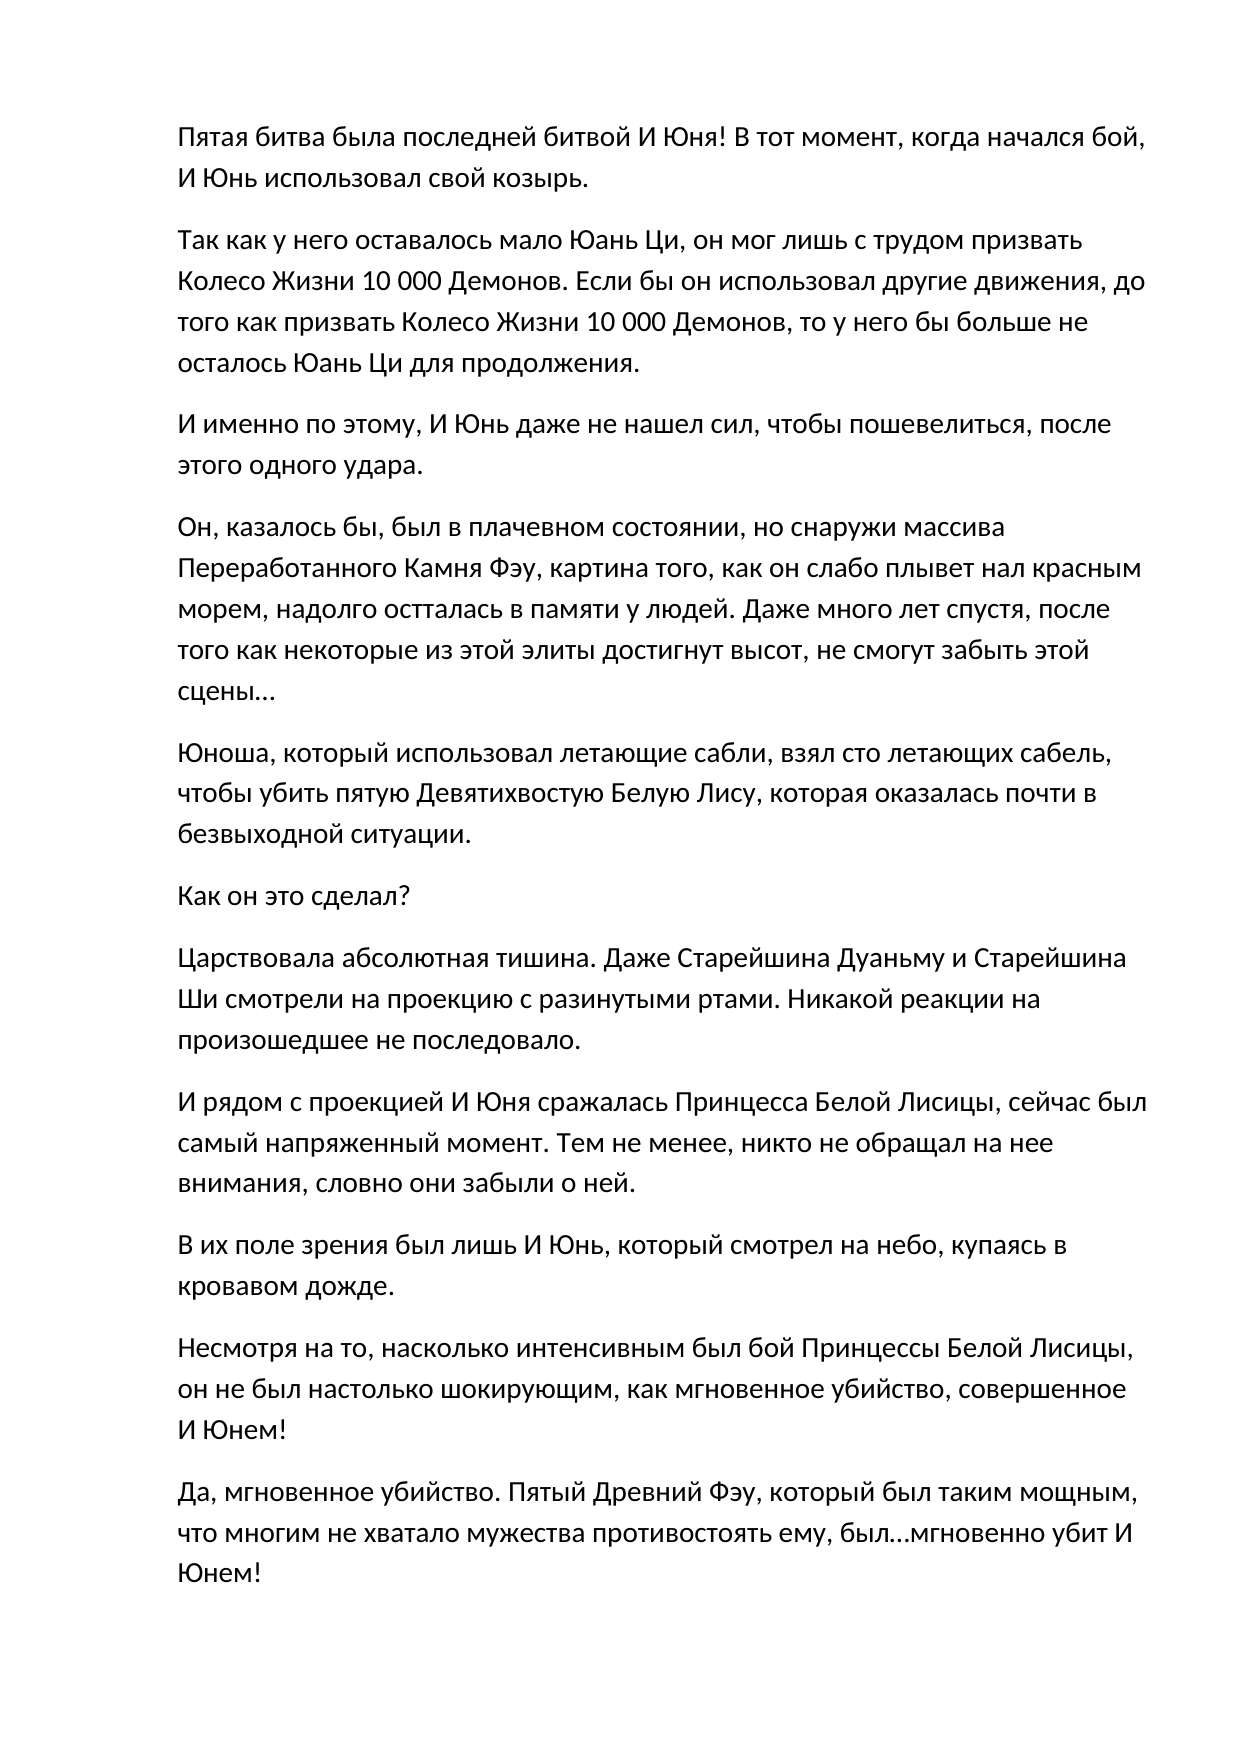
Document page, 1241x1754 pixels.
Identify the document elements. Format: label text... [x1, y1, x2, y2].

text Пятая битва была последней битвой И Юня! В тот момент, когда начался бой, И Юнь использовал свой козырь. [177, 118, 1152, 195]
text Царствовала абсолютная тишина. Даже Старейшина Дуаньму и Старейшина Ши смотрели на проекцию с разинутыми ртами. Никакой реакции на произошедшее не последовало. [177, 939, 1152, 1057]
text Он, казалось бы, был в плачевном состоянии, но снаружи массива Переработанного Камня Фэу, картина того, как он слабо плывет нал красным морем, надолго остталась в памяти у людей. Даже много лет спустя, после того как некоторые из этой элиты достигнут высот, не смогут забыть этой сцены… [177, 508, 1152, 707]
text Юноша, который использовал летающие сабли, взял сто летающих сабель, чтобы убить пятую Девятихвостую Белую Лису, которая оказалась почти в безвыходной ситуации. [177, 734, 1152, 851]
text Как он это сделал? [177, 877, 1152, 913]
text Так как у него оставалось мало Юань Ци, он мог лишь с трудом призвать Колесо Жизни 10 000 Демонов. Если бы он использовал другие движения, до того как призвать Колесо Жизни 10 000 Демонов, то у него бы больше не осталось Юань Ци для продолжения. [177, 221, 1152, 379]
text Да, мгновенное убийство. Пятый Древний Фэу, который был таким мощным, что многим не хватало мужества противостоять ему, был…мгновенно убит И Юнем! [177, 1473, 1152, 1590]
text В их поле зрения был лишь И Юнь, который смотрел на небо, купаясь в кровавом дожде. [177, 1226, 1152, 1303]
text Несмотря на то, насколько интенсивным был бой Принцессы Белой Лисицы, он не был настолько шокирующим, как мгновенное убийство, совершенное И Юнем! [177, 1329, 1152, 1447]
text И именно по этому, И Юнь даже не нашел сил, чтобы пошевелиться, после этого одного удара. [177, 405, 1152, 482]
text И рядом с проекцией И Юня сражалась Принцесса Белой Лисицы, сейчас был самый напряженный момент. Тем не менее, никто не обращал на нее внимания, словно они забыли о ней. [177, 1083, 1152, 1200]
